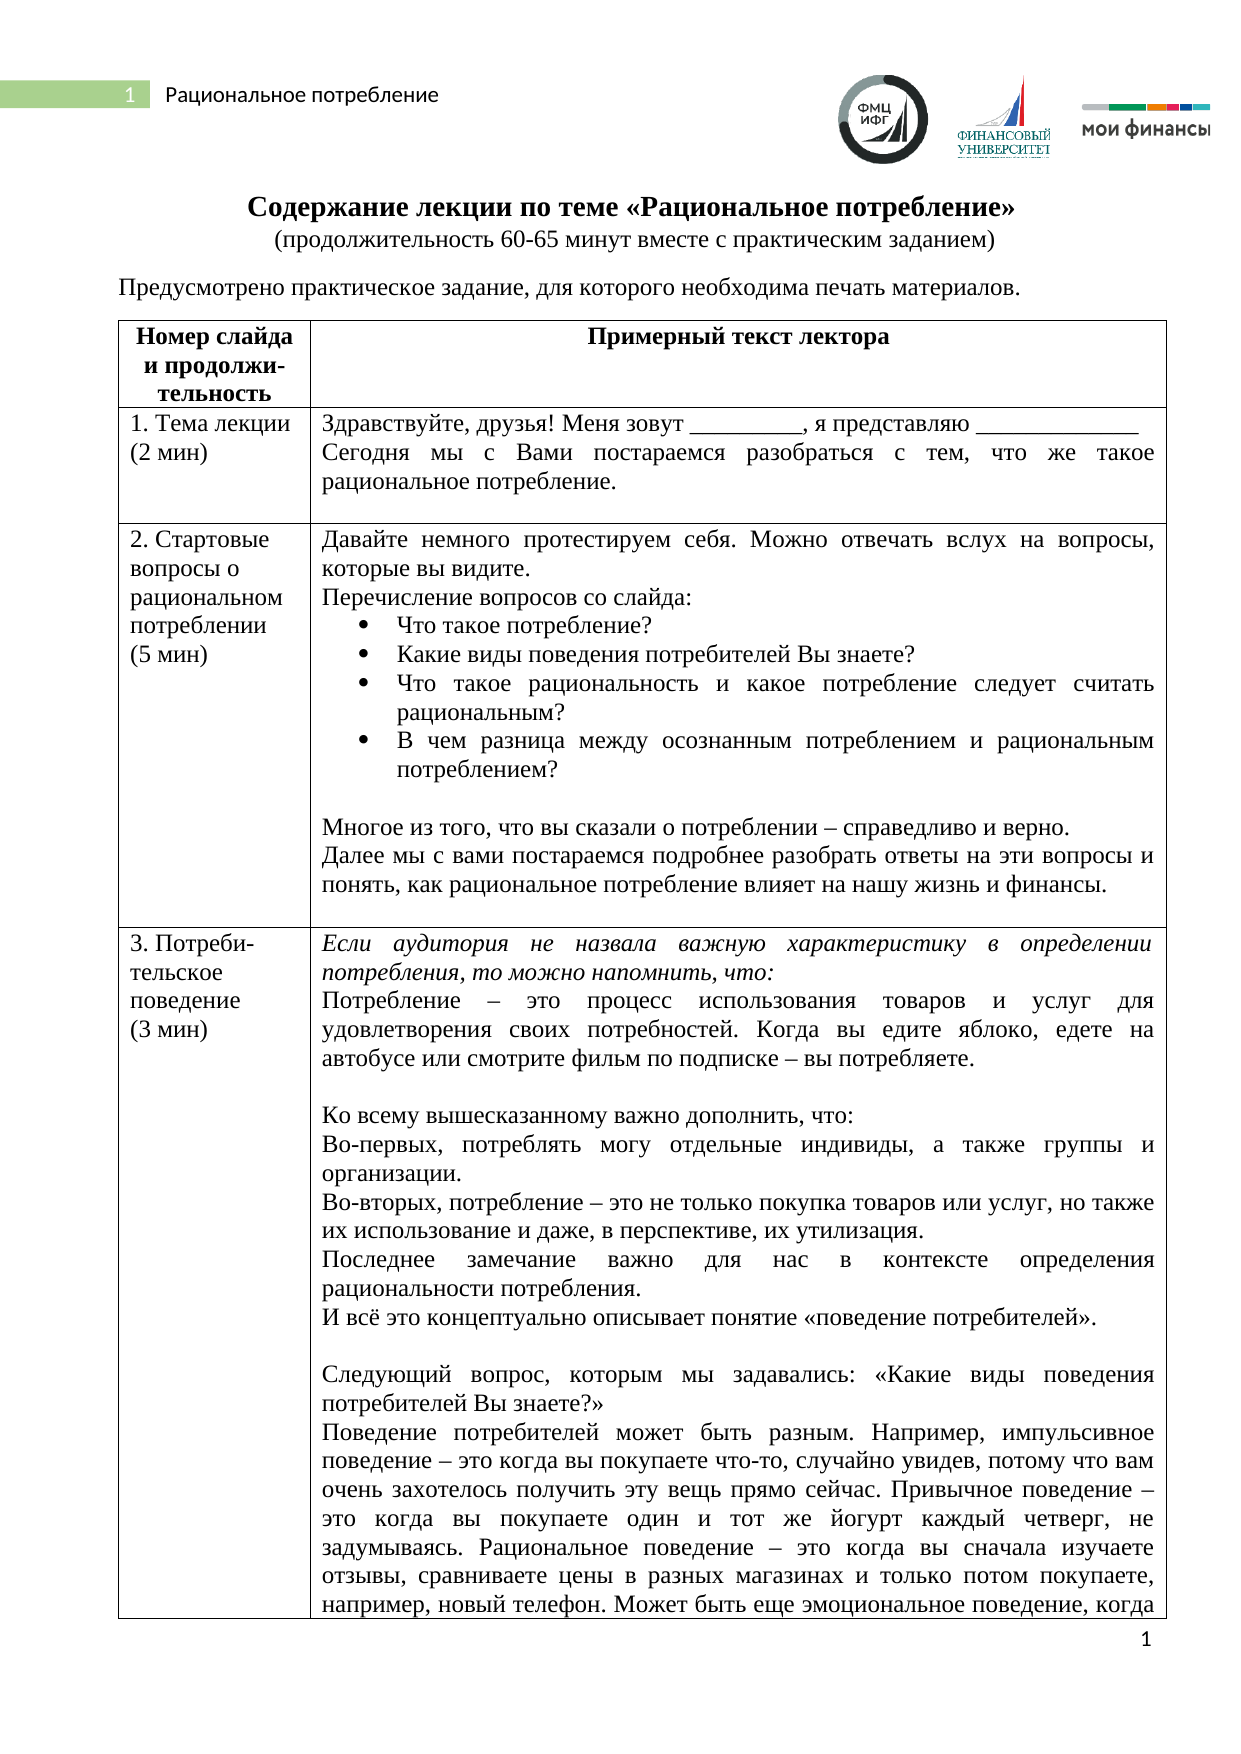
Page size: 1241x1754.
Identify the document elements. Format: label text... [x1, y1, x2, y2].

text Содержание лекции по теме «Рациональное потребление» (продолжительность 60-65 минут вместе с практическим заданием) [118, 189, 1152, 253]
text Предусмотрено практическое задание, для которого необходима печать материалов. [118, 272, 1152, 301]
table_header Примерный текст лектора [311, 321, 1166, 407]
table_header Номер слайда и продолжи-тельность [119, 321, 310, 407]
picture [952, 75, 1050, 157]
table_cell 2. Стартовые вопросы о рациональном потреблении (5 мин) [119, 524, 310, 927]
table_cell Здравствуйте, друзья! Меня зовут _________, я представляю _____________ Сегодня мы с Вами постараемся разобраться с тем, что же такое рациональное потребление. [311, 408, 1166, 523]
table_cell 1. Тема лекции (2 мин) [119, 408, 310, 523]
table_cell Давайте немного протестируем себя. Можно отвечать вслух на вопросы, которые вы видите. Перечисление вопросов со слайда: Что такое потребление? Какие виды поведения потребителей Вы знаете? Что такое рациональность и какое потребление следует считать рациональным? В чем разница между осознанным потреблением и рациональным потреблением? Многое из того, что вы сказали о потреблении – справедливо и верно. Далее мы с вами постараемся подробнее разобрать ответы на эти вопросы и понять, как рациональное потребление влияет на нашу жизнь и финансы. [311, 524, 1166, 927]
table_cell 3. Потреби-тельское поведение (3 мин) [119, 928, 310, 1618]
